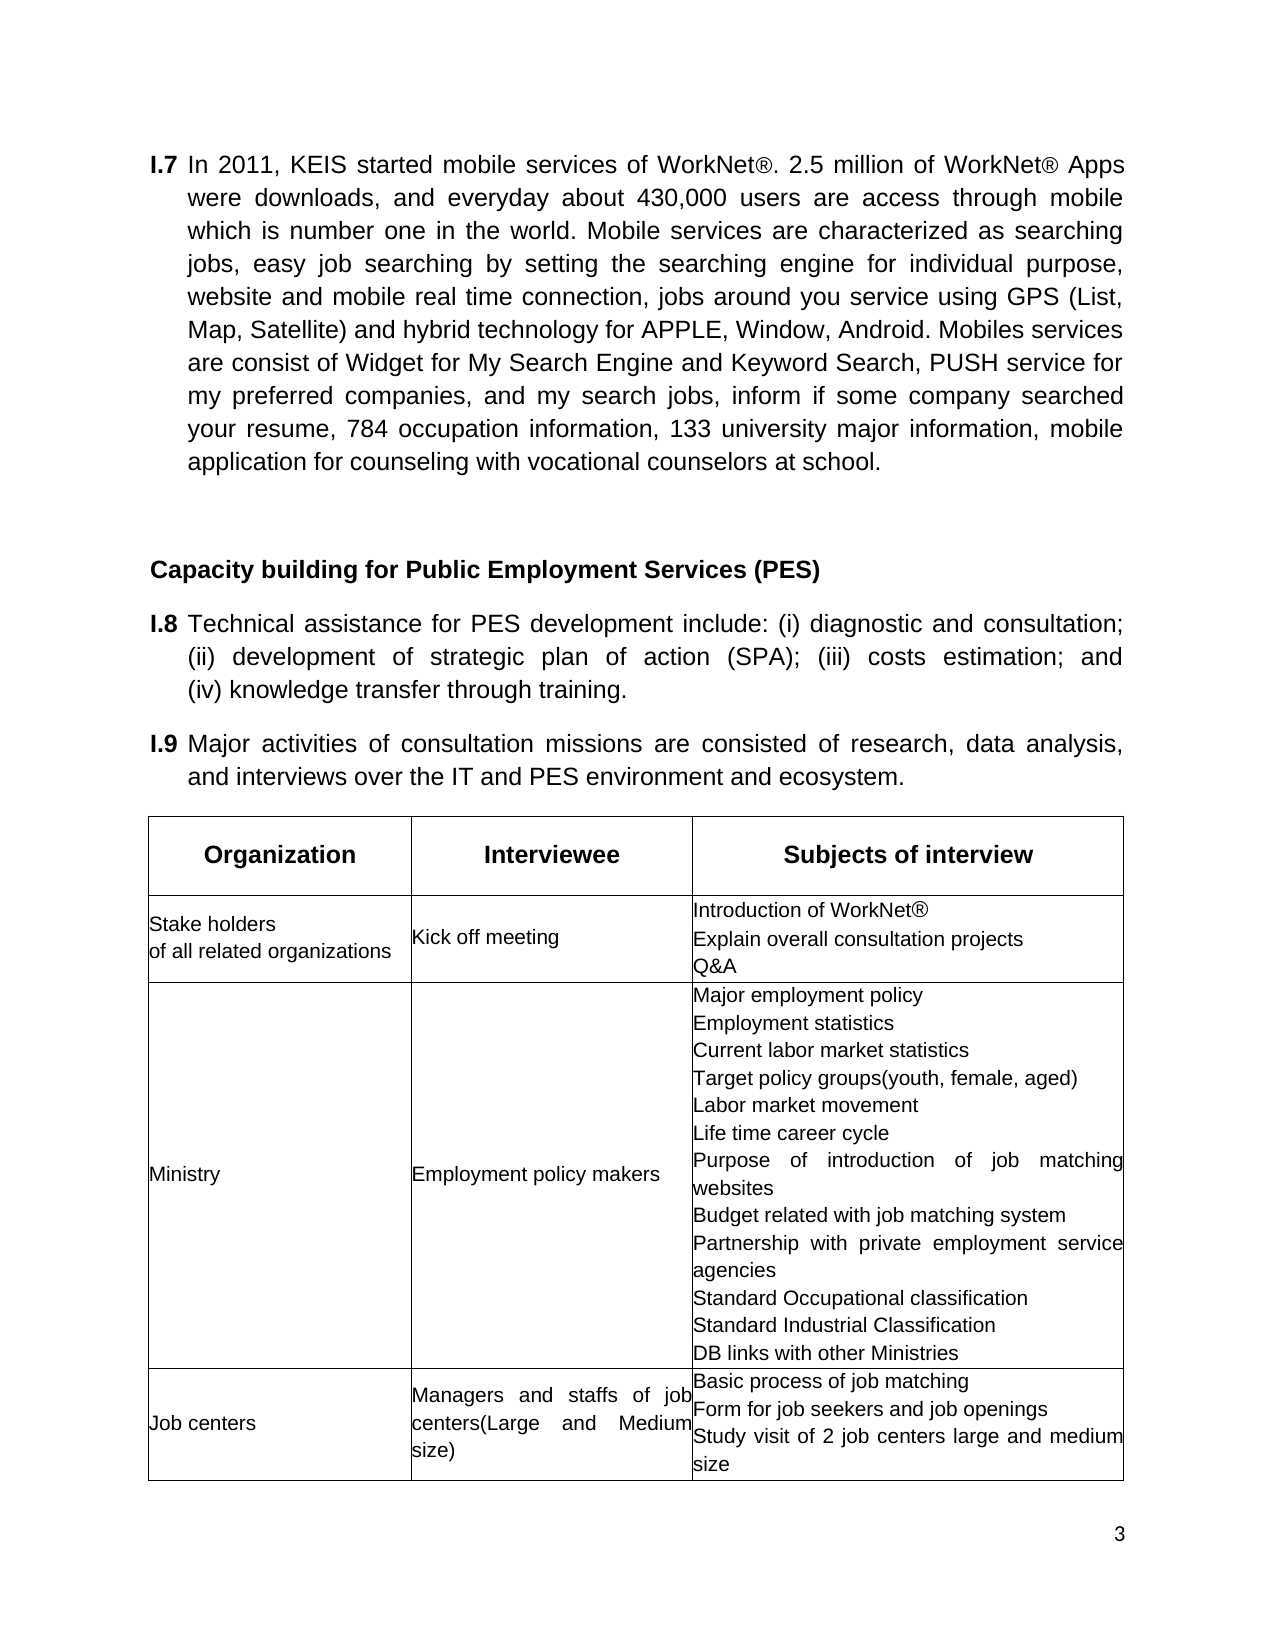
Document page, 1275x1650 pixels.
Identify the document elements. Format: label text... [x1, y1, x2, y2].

table_cell Major employment policy Employment statistics Current labor market statistics Target policy groups(youth, female, aged) Labor market movement Life time career cycle Purpose of introduction of job matching websites Budget related with job matching system Partnership with private employment service agencies Standard Occupational classification Standard Industrial Classification DB links with other Ministries [693, 983, 1123, 1368]
table_cell Basic process of job matching Form for job seekers and job openings Study visit of 2 job centers large and medium size [693, 1369, 1123, 1479]
table_header Subjects of interview [693, 817, 1123, 895]
table_cell Introduction of WorkNet® Explain overall consultation projects Q&A [693, 896, 1123, 982]
table_header Organization [149, 817, 411, 895]
list In 2011, KEIS started mobile services of WorkNet®. 2.5 million of WorkNet® Apps were downloads, and everyday about 430,000 users are access through mobile which is number one in the world. Mobile services are characterized as searching jobs, easy job searching by setting the searching engine for individual purpose, website and mobile real time connection, jobs around you service using GPS (List, Map, Satellite) and hybrid technology for APPLE, Window, Android. Mobiles services are consist of Widget for My Search Engine and Keyword Search, PUSH service for my preferred companies, and my search jobs, inform if some company searched your resume, 784 occupation information, 133 university major information, mobile application for counseling with vocational counselors at school. [150, 150, 1125, 476]
table_cell Stake holders of all related organizations [149, 896, 411, 982]
table_cell Kick off meeting [412, 896, 692, 982]
list Technical assistance for PES development include: (i) diagnostic and consultation; (ii) development of strategic plan of action (SPA); (iii) costs estimation; and (iv) knowledge transfer through training. [150, 609, 1125, 703]
text Capacity building for Public Employment Services (PES) [150, 555, 1125, 584]
table_cell Job centers [149, 1369, 411, 1479]
table_header Interviewee [412, 817, 692, 895]
table_cell Employment policy makers [412, 983, 692, 1368]
table_cell Managers and staffs of job centers(Large and Medium size) [412, 1369, 692, 1479]
list Major activities of consultation missions are consisted of research, data analysis, and interviews over the IT and PES environment and ecosystem. [150, 729, 1125, 790]
table_cell Ministry [149, 983, 411, 1368]
